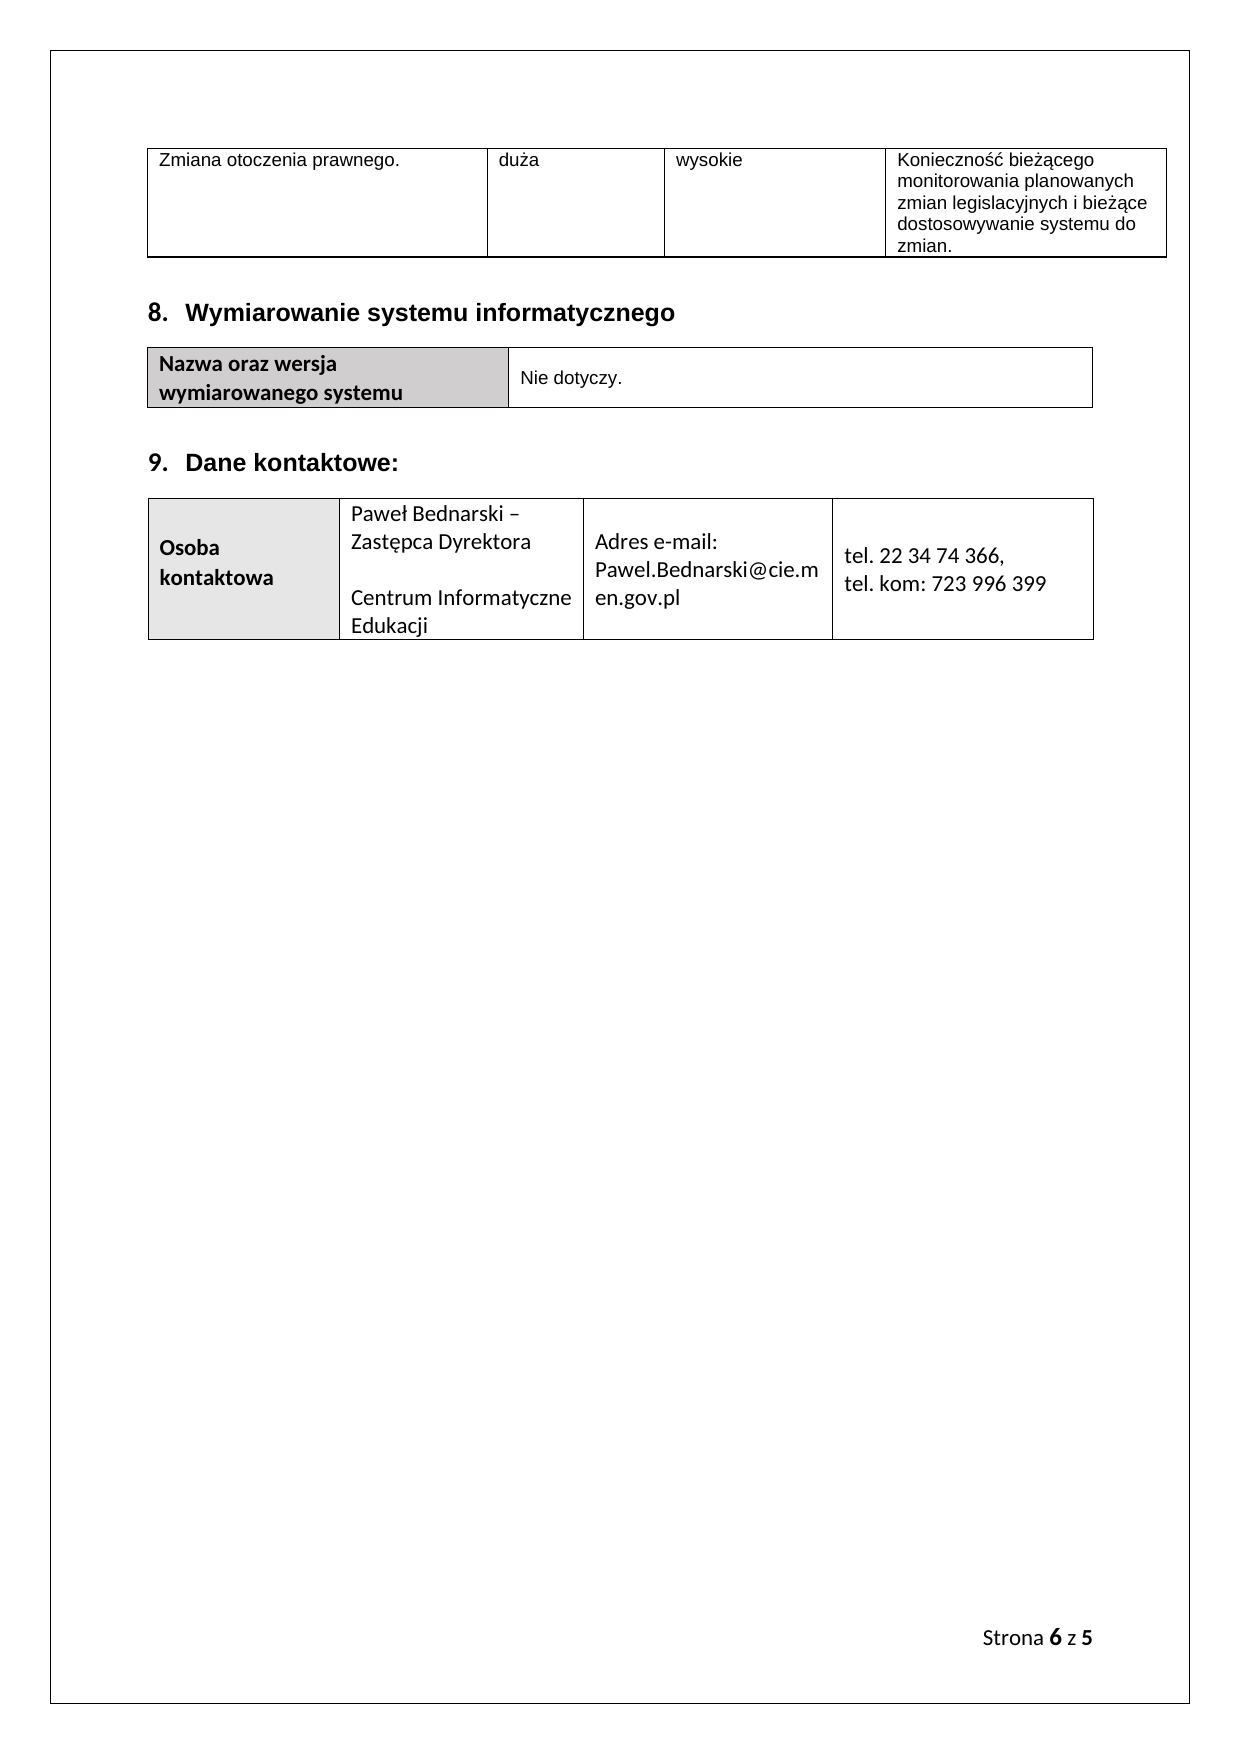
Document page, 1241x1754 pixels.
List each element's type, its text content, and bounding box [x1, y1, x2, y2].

table_header Paweł Bednarski – Zastępca Dyrektora Centrum Informatyczne Edukacji [340, 499, 583, 639]
table_cell Konieczność bieżącego monitorowania planowanych zmian legislacyjnych i bieżące dostosowywanie systemu do zmian. [886, 149, 1166, 256]
table_header Adres e-mail: Pawel.Bednarski@cie.men.gov.pl [584, 499, 832, 639]
table_header Nie dotyczy. [509, 348, 1092, 407]
table_cell Zmiana otoczenia prawnego. [148, 149, 487, 256]
table_header Nazwa oraz wersja wymiarowanego systemu [148, 348, 508, 407]
table_cell wysokie [665, 149, 885, 256]
table_header tel. 22 34 74 366, tel. kom: 723 996 399 [833, 499, 1093, 639]
table_header Osoba kontaktowa [149, 499, 339, 639]
list Wymiarowanie systemu informatycznego [148, 295, 1093, 328]
table_cell duża [488, 149, 664, 256]
list Dane kontaktowe: [148, 446, 1093, 479]
